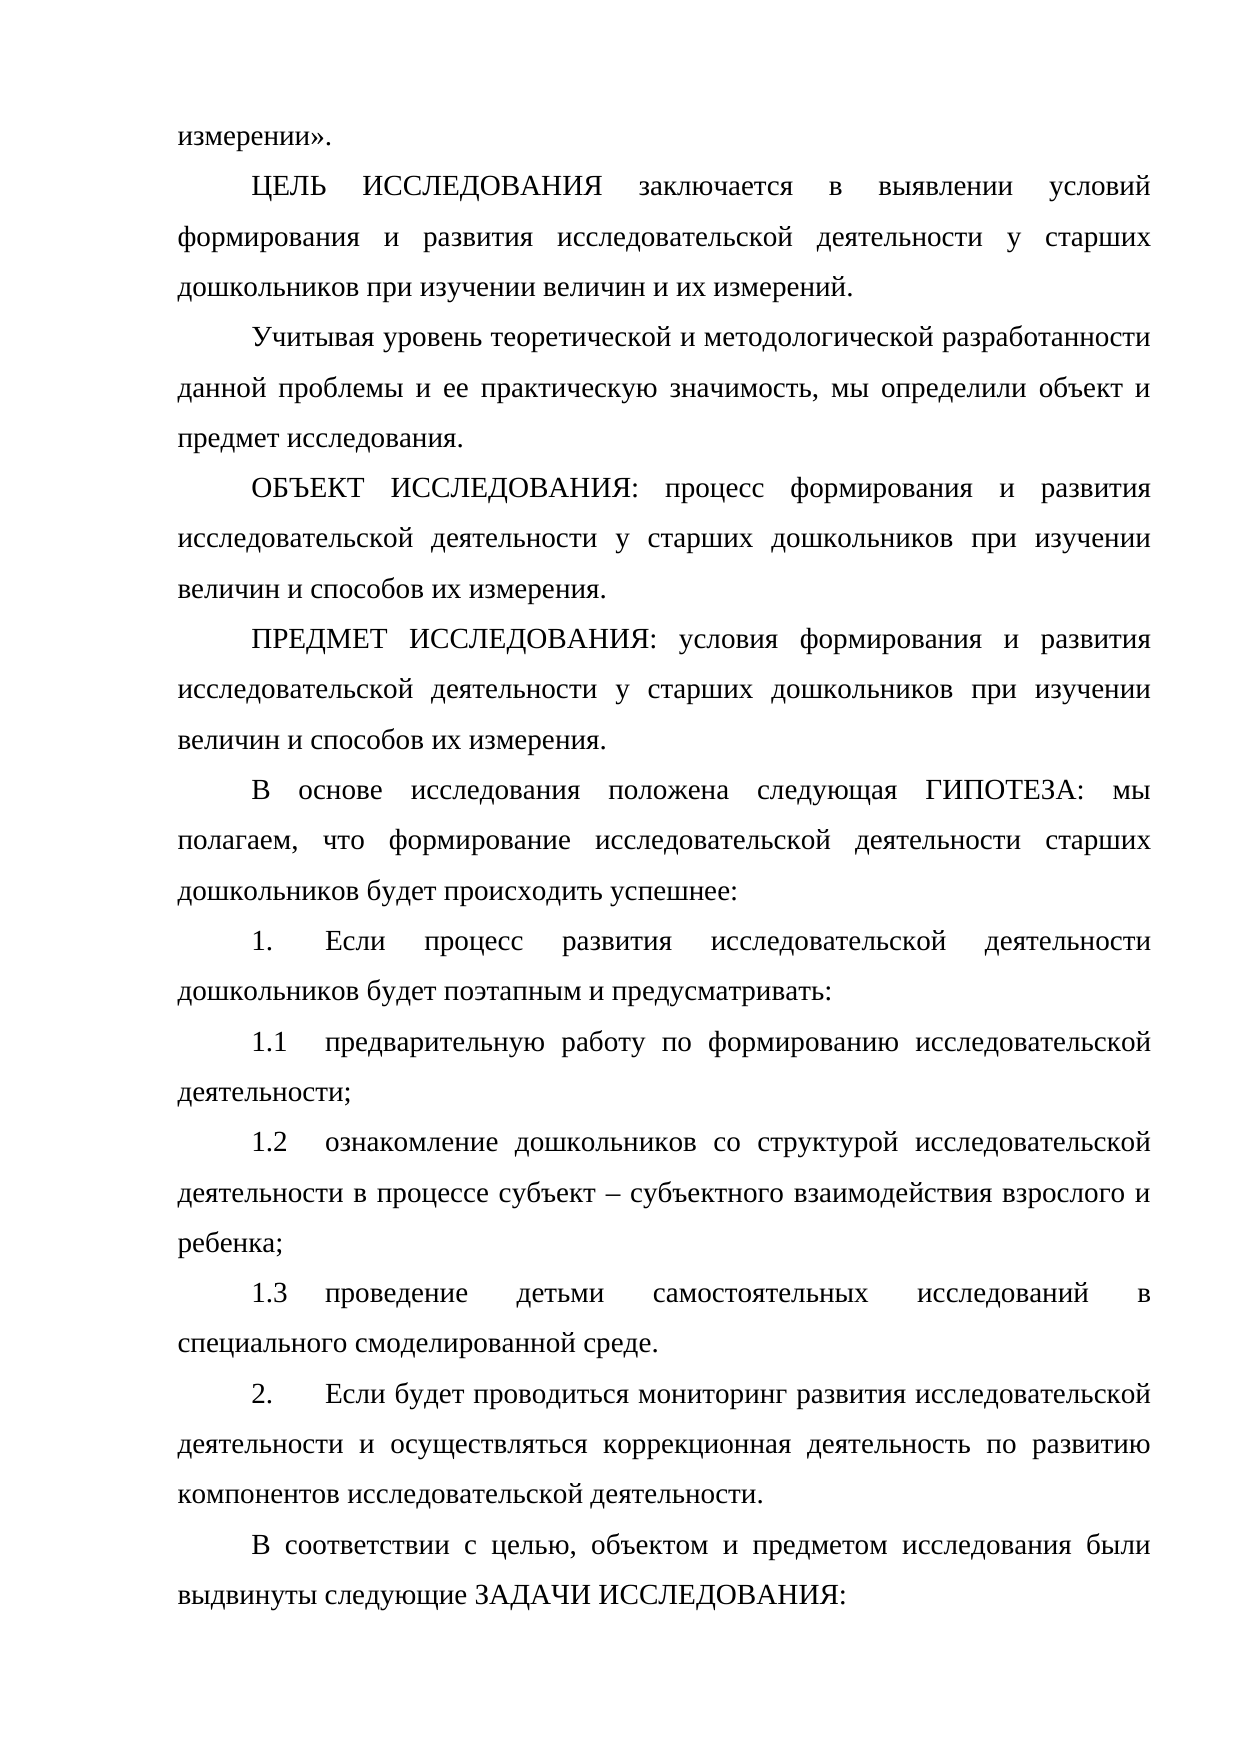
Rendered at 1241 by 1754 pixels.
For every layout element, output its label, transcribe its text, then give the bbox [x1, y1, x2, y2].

list проведение детьми самостоятельных исследований в специального смоделированной среде. [177, 1275, 1152, 1359]
text ОБЪЕКТ ИССЛЕДОВАНИЯ: процесс формирования и развития исследовательской деятельности у старших дошкольников при изучении величин и способов их измерения. [177, 470, 1152, 604]
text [177, 118, 1152, 152]
text В основе исследования положена следующая ГИПОТЕЗА: мы полагаем, что формирование исследовательской деятельности старших дошкольников будет происходить успешнее: [177, 772, 1152, 906]
list Если процесс развития исследовательской деятельности дошкольников будет поэтапным и предусматривать: [177, 923, 1152, 1007]
text Учитывая уровень теоретической и методологической разработанности данной проблемы и ее практическую значимость, мы определили объект и предмет исследования. [177, 319, 1152, 453]
list предварительную работу по формированию исследовательской деятельности; [177, 1024, 1152, 1108]
list ознакомление дошкольников со структурой исследовательской деятельности в процессе субъект – субъектного взаимодействия взрослого и ребенка; [177, 1124, 1152, 1258]
list Если будет проводиться мониторинг развития исследовательской деятельности и осуществляться коррекционная деятельность по развитию компонентов исследовательской деятельности. [177, 1376, 1152, 1510]
text В соответствии с целью, объектом и предметом исследования были выдвинуты следующие ЗАДАЧИ ИССЛЕДОВАНИЯ: [177, 1527, 1152, 1611]
text ЦЕЛЬ ИССЛЕДОВАНИЯ заключается в выявлении условий формирования и развития исследовательской деятельности у старших дошкольников при изучении величин и их измерений. [177, 168, 1152, 303]
text ПРЕДМЕТ ИССЛЕДОВАНИЯ: условия формирования и развития исследовательской деятельности у старших дошкольников при изучении величин и способов их измерения. [177, 621, 1152, 755]
